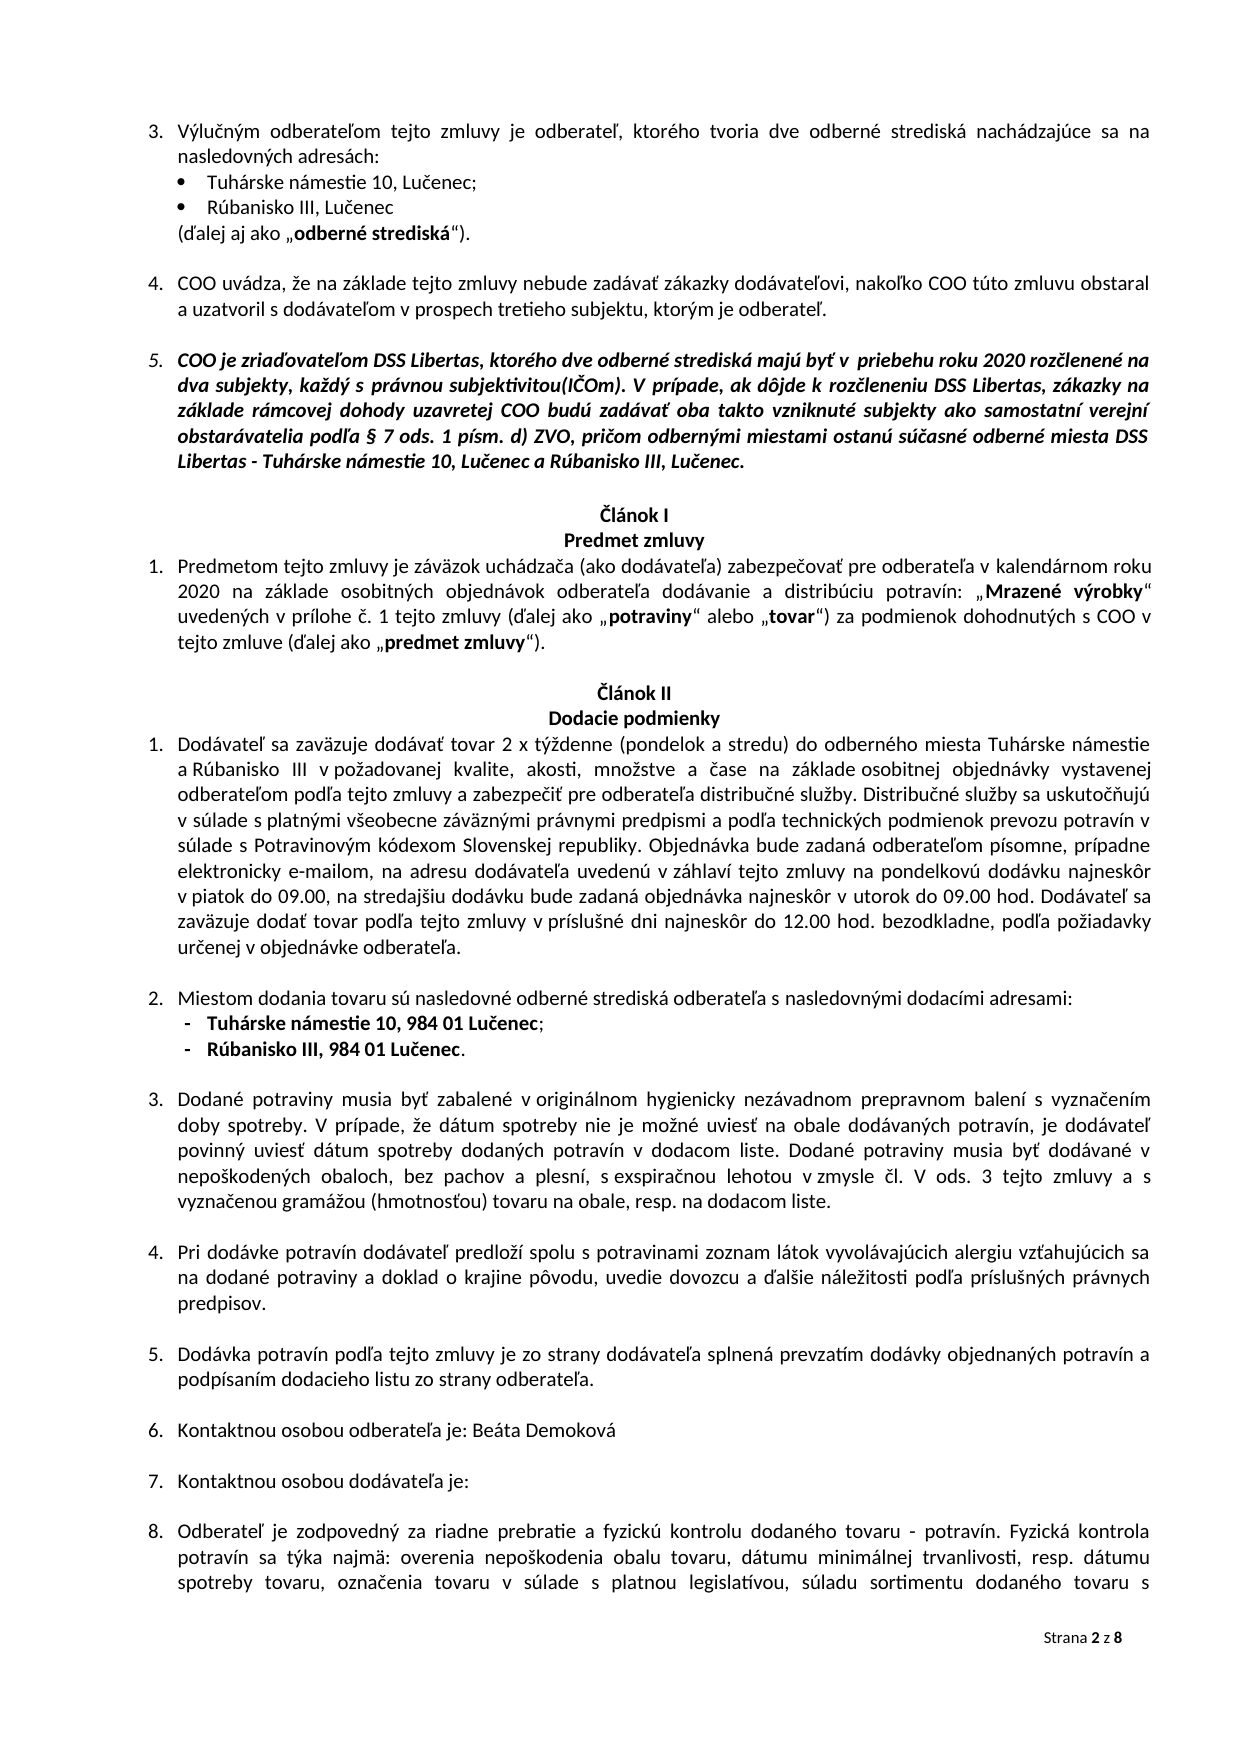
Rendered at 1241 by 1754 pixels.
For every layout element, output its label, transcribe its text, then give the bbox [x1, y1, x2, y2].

list Tuhárske námestie 10, 984 01 Lučenec; [184, 1010, 1122, 1036]
list Rúbanisko III, 984 01 Lučenec. [184, 1036, 1122, 1061]
list Kontaktnou osobou dodávateľa je: [148, 1468, 1152, 1493]
list Dodávateľ sa zaväzuje dodávať tovar 2 x týždenne (pondelok a stredu) do odberného miesta Tuhárske námestie a Rúbanisko III v požadovanej kvalite, akosti, množstve a čase na základe osobitnej objednávky vystavenej odberateľom podľa tejto zmluvy a zabezpečiť pre odberateľa distribučné služby. Distribučné služby sa uskutočňujú v súlade s platnými všeobecne záväznými právnymi predpismi a podľa technických podmienok prevozu potravín v súlade s Potravinovým kódexom Slovenskej republiky. Objednávka bude zadaná odberateľom písomne, prípadne elektronicky e-mailom, na adresu dodávateľa uvedenú v záhlaví tejto zmluvy na pondelkovú dodávku najneskôr v piatok do 09.00, na stredajšiu dodávku bude zadaná objednávka najneskôr v utorok do 09.00 hod. Dodávateľ sa zaväzuje dodať tovar podľa tejto zmluvy v príslušné dni najneskôr do 12.00 hod. bezodkladne, podľa požiadavky určenej v objednávke odberateľa. [148, 731, 1152, 959]
list COO uvádza, že na základe tejto zmluvy nebude zadávať zákazky dodávateľovi, nakoľko COO túto zmluvu obstaral a uzatvoril s dodávateľom v prospech tretieho subjektu, ktorým je odberateľ. [148, 271, 1152, 321]
list Dodacie podmienky [147, 705, 1122, 731]
list Dodané potraviny musia byť zabalené v originálnom hygienicky nezávadnom prepravnom balení s vyznačením doby spotreby. V prípade, že dátum spotreby nie je možné uviesť na obale dodávaných potravín, je dodávateľ povinný uviesť dátum spotreby dodaných potravín v dodacom liste. Dodané potraviny musia byť dodávané v nepoškodených obaloch, bez pachov a plesní, s exspiračnou lehotou v zmysle čl. V ods. 3 tejto zmluvy a s vyznačenou gramážou (hmotnosťou) tovaru na obale, resp. na dodacom liste. [148, 1087, 1152, 1214]
list Pri dodávke potravín dodávateľ predloží spolu s potravinami zoznam látok vyvolávajúcich alergiu vzťahujúcich sa na dodané potraviny a doklad o krajine pôvodu, uvedie dovozcu a ďalšie náležitosti podľa príslušných právnych predpisov. [148, 1239, 1152, 1315]
list Predmetom tejto zmluvy je záväzok uchádzača (ako dodávateľa) zabezpečovať pre odberateľa v kalendárnom roku 2020 na základe osobitných objednávok odberateľa dodávanie a distribúciu potravín: „Mrazené výrobky“ uvedených v prílohe č. 1 tejto zmluvy (ďalej ako „potraviny“ alebo „tovar“) za podmienok dohodnutých s COO v tejto zmluve (ďalej ako „predmet zmluvy“). [148, 553, 1152, 654]
list Výlučným odberateľom tejto zmluvy je odberateľ, ktorého tvoria dve odberné strediská nachádzajúce sa na nasledovných adresách: [148, 118, 1152, 169]
list COO je zriaďovateľom DSS Libertas, ktorého dve odberné strediská majú byť v priebehu roku 2020 rozčlenené na dva subjekty, každý s právnou subjektivitou(IČOm). V prípade, ak dôjde k rozčleneniu DSS Libertas, zákazky na základe rámcovej dohody uzavretej COO budú zadávať oba takto vzniknuté subjekty ako samostatní verejní obstarávatelia podľa § 7 ods. 1 písm. d) ZVO, pričom odbernými miestami ostanú súčasné odberné miesta DSS Libertas - Tuhárske námestie 10, Lučenec a Rúbanisko III, Lučenec. [148, 347, 1152, 474]
list Tuhárske námestie 10, Lučenec; [177, 169, 1152, 194]
list Kontaktnou osobou odberateľa je: Beáta Demoková [148, 1417, 1152, 1442]
list Článok II [147, 680, 1122, 705]
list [148, 1519, 1152, 1595]
list Predmet zmluvy [147, 527, 1122, 553]
list Miestom dodania tovaru sú nasledovné odberné strediská odberateľa s nasledovnými dodacími adresami: [148, 985, 1152, 1010]
list Rúbanisko III, Lučenec [177, 194, 1152, 220]
text (ďalej aj ako „odberné strediská“). [177, 220, 1152, 245]
list Dodávka potravín podľa tejto zmluvy je zo strany dodávateľa splnená prevzatím dodávky objednaných potravín a podpísaním dodacieho listu zo strany odberateľa. [148, 1341, 1152, 1392]
list Článok I [147, 502, 1122, 527]
